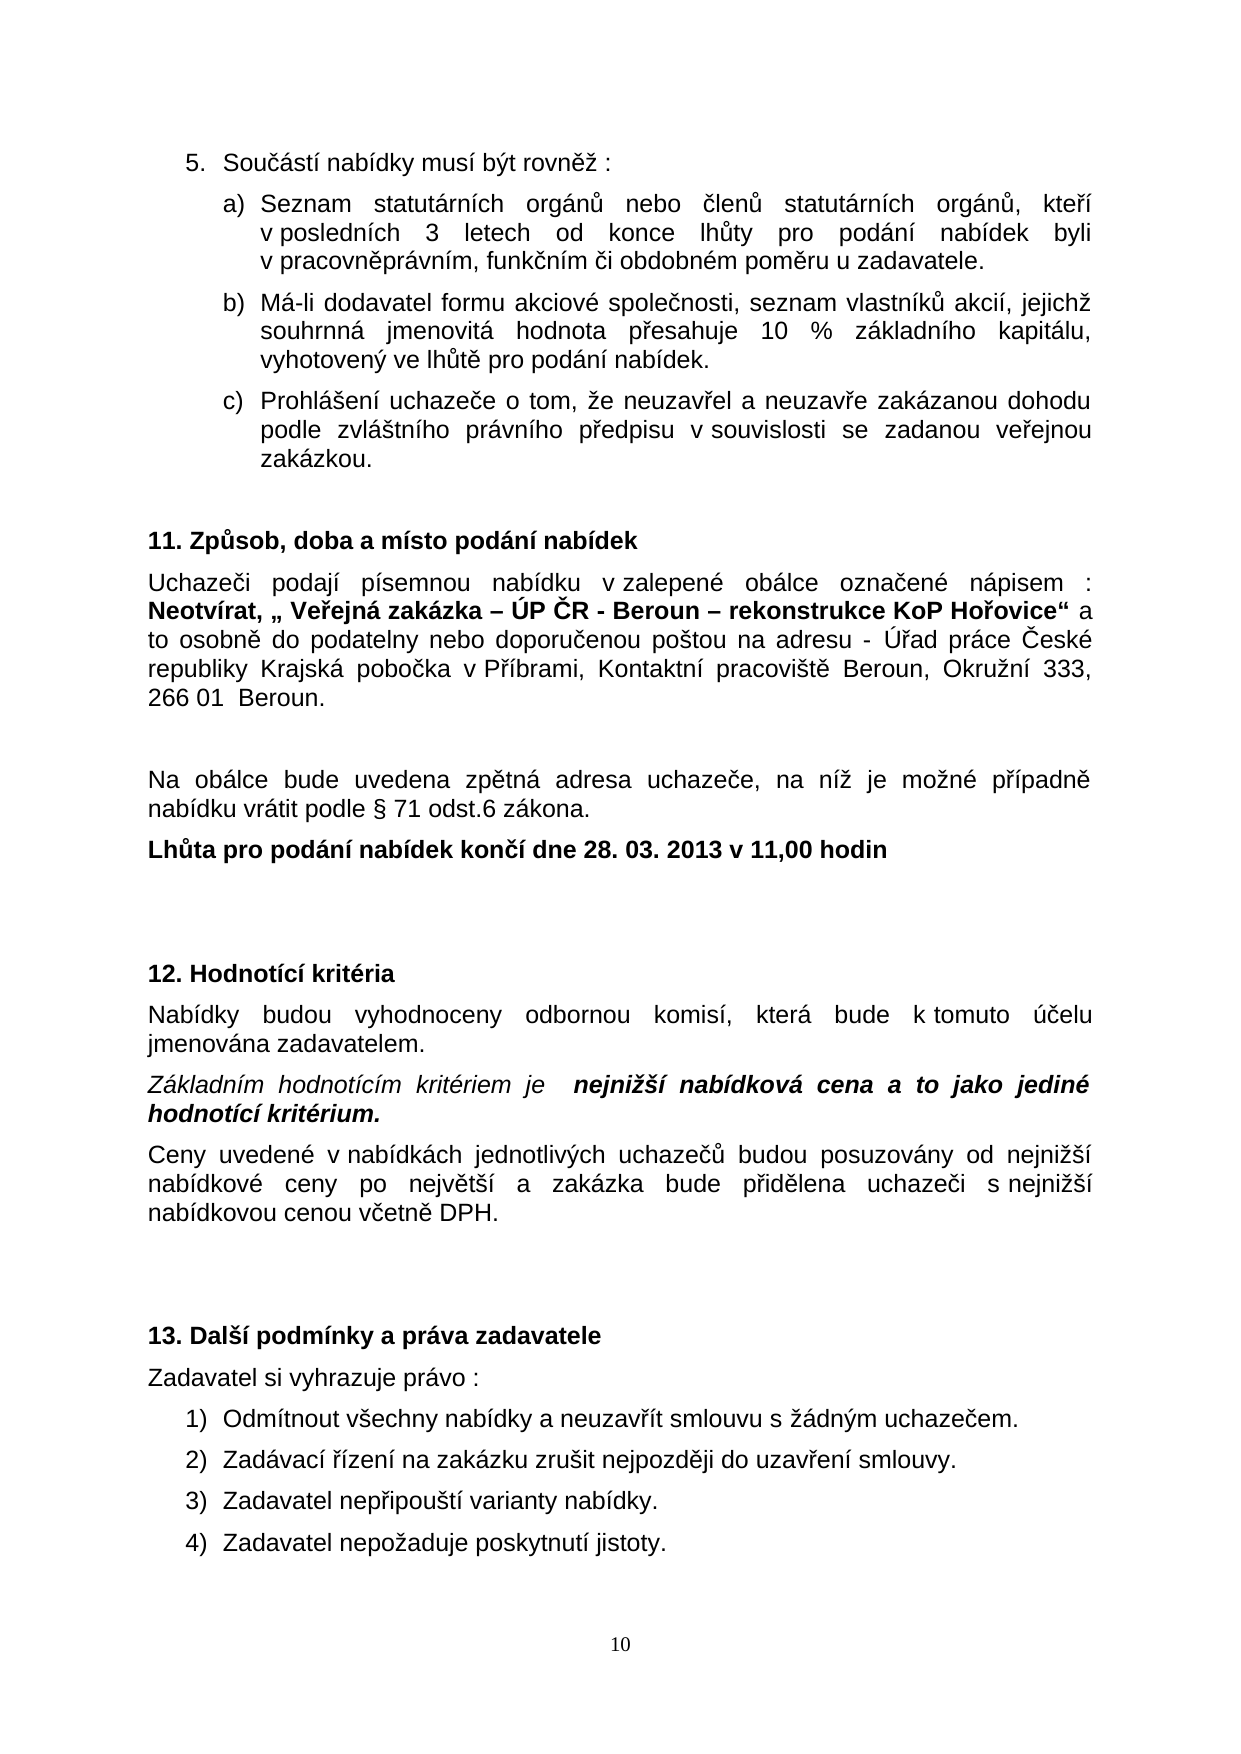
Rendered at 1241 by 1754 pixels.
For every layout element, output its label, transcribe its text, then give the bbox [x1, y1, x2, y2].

list Prohlášení uchazeče o tom, že neuzavřel a neuzavře zakázanou dohodu podle zvláštního právního předpisu v souvislosti se zadanou veřejnou zakázkou. [223, 386, 1093, 473]
text Nabídky budou vyhodnoceny odbornou komisí, která bude k tomuto účelu jmenována zadavatelem. [148, 1000, 1093, 1058]
text 11. Způsob, doba a místo podání nabídek [148, 526, 1093, 555]
list Zadavatel nepřipouští varianty nabídky. [185, 1486, 1093, 1515]
text Ceny uvedené v nabídkách jednotlivých uchazečů budou posuzovány od nejnižší nabídkové ceny po největší a zakázka bude přidělena uchazeči s nejnižší nabídkovou cenou včetně DPH. [148, 1140, 1093, 1226]
text Lhůta pro podání nabídek končí dne 28. 03. 2013 v 11,00 hodin [148, 835, 1093, 864]
list Odmítnout všechny nabídky a neuzavřít smlouvu s žádným uchazečem. [185, 1404, 1093, 1433]
text 13. Další podmínky a práva zadavatele [148, 1321, 1093, 1350]
list Má-li dodavatel formu akciové společnosti, seznam vlastníků akcií, jejichž souhrnná jmenovitá hodnota přesahuje 10 % základního kapitálu, vyhotovený ve lhůtě pro podání nabídek. [223, 288, 1093, 374]
list Zadávací řízení na zakázku zrušit nejpozději do uzavření smlouvy. [185, 1445, 1093, 1474]
list Zadavatel nepožaduje poskytnutí jistoty. [185, 1528, 1093, 1556]
text Uchazeči podají písemnou nabídku v zalepené obálce označené nápisem : Neotvírat, „ Veřejná zakázka – ÚP ČR - Beroun – rekonstrukce KoP Hořovice“ a to osobně do podatelny nebo doporučenou poštou na adresu - Úřad práce České republiky Krajská pobočka v Příbrami, Kontaktní pracoviště Beroun, Okružní 333, 266 01 Beroun. [148, 568, 1093, 711]
text Na obálce bude uvedena zpětná adresa uchazeče, na níž je možné případně nabídku vrátit podle § 71 odst.6 zákona. [148, 765, 1093, 823]
list Základním hodnotícím kritériem je nejnižší nabídková cena a to jako jediné hodnotící kritérium. [148, 1070, 1090, 1128]
list Součástí nabídky musí být rovněž : [185, 148, 1093, 176]
text Zadavatel si vyhrazuje právo : [148, 1363, 1093, 1391]
text 12. Hodnotící kritéria [148, 959, 1093, 988]
list Seznam statutárních orgánů nebo členů statutárních orgánů, kteří v posledních 3 letech od konce lhůty pro podání nabídek byli v pracovněprávním, funkčním či obdobném poměru u zadavatele. [223, 189, 1093, 275]
